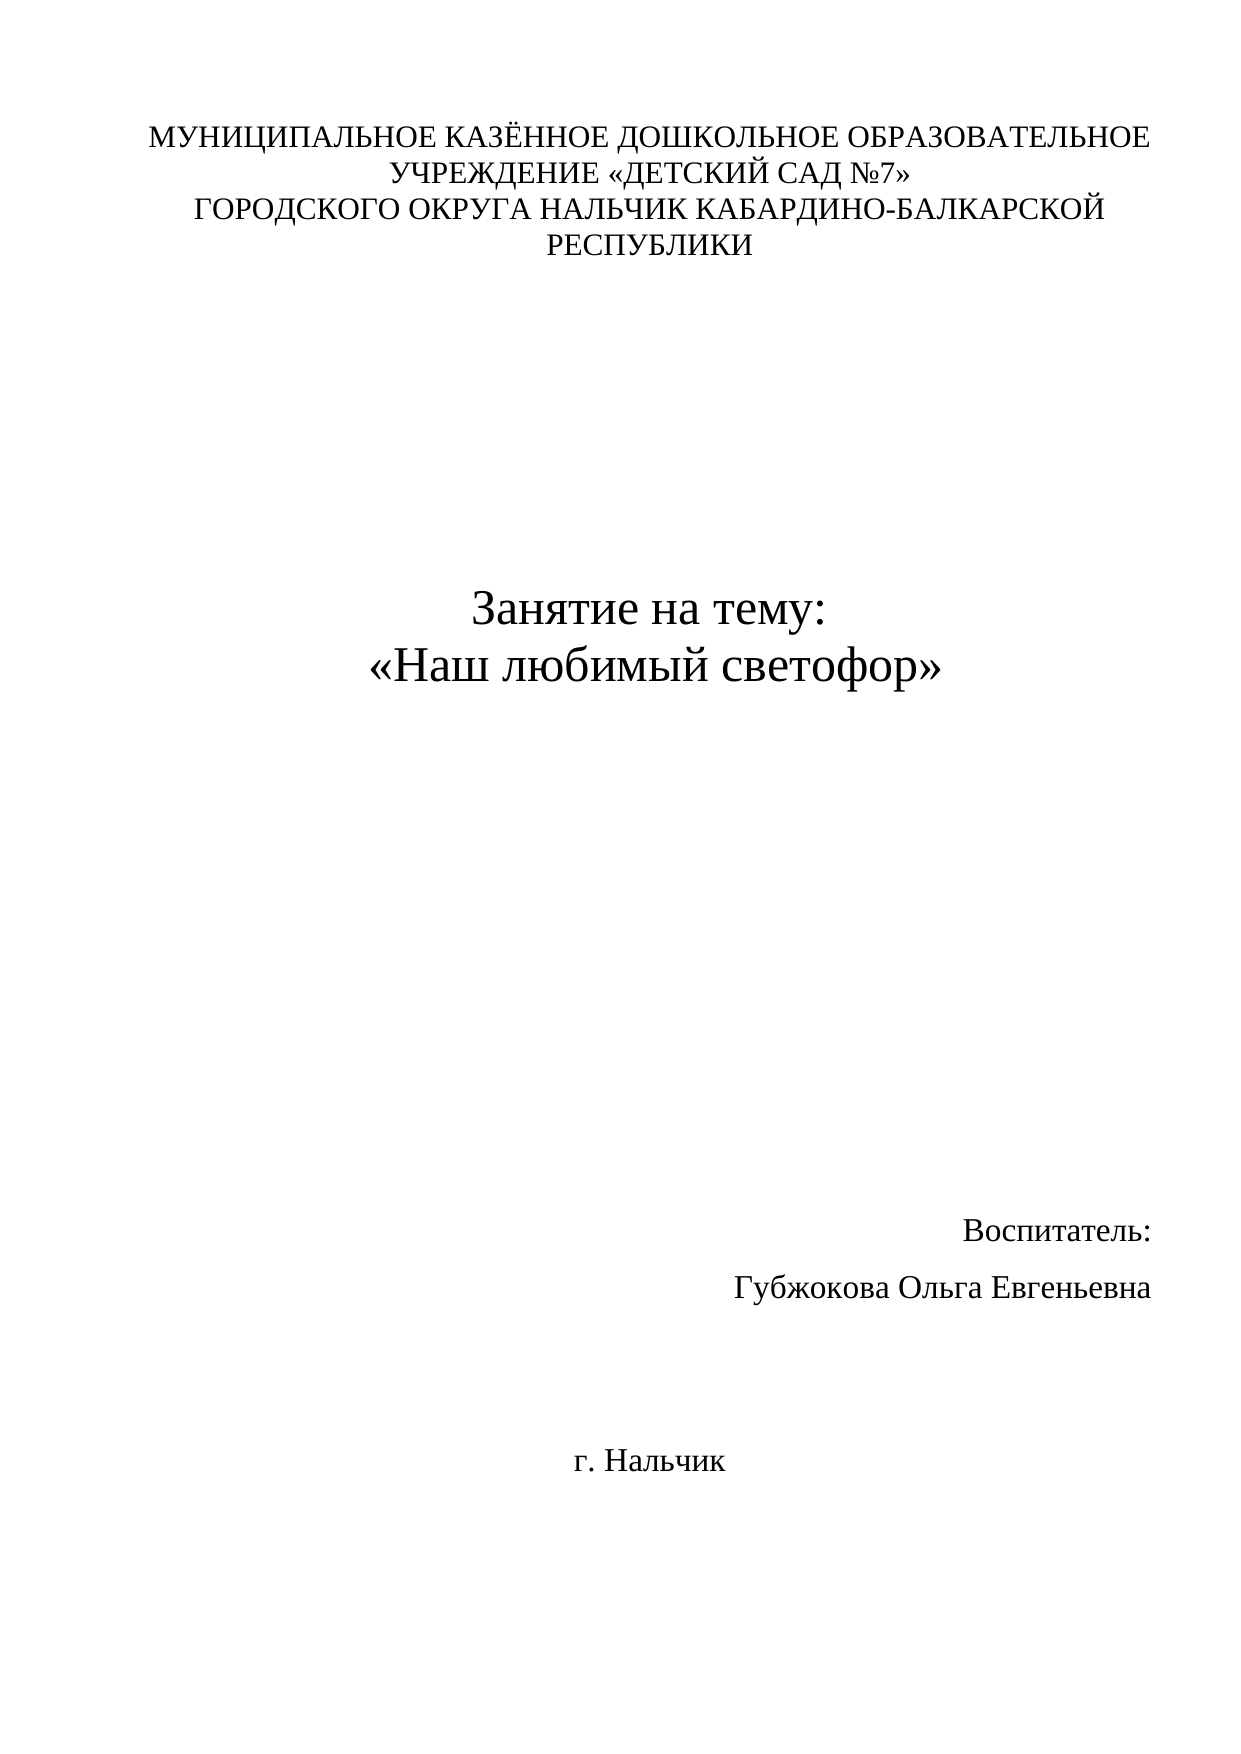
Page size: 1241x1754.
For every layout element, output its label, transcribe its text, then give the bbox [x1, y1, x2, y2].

text Воспитатель: [148, 1210, 1152, 1248]
text Губжокова Ольга Евгеньевна [148, 1267, 1152, 1306]
text Занятие на тему: [148, 577, 1152, 635]
text ГОРОДСКОГО ОКРУГА НАЛЬЧИК КАБАРДИНО-БАЛКАРСКОЙ РЕСПУБЛИКИ [148, 190, 1152, 262]
text «Наш любимый светофор» [148, 635, 1152, 692]
text г. Нальчик [148, 1440, 1152, 1478]
text МУНИЦИПАЛЬНОЕ КАЗЁННОЕ ДОШКОЛЬНОЕ ОБРАЗОВАТЕЛЬНОЕ УЧРЕЖДЕНИЕ «ДЕТСКИЙ САД №7» [148, 118, 1152, 190]
